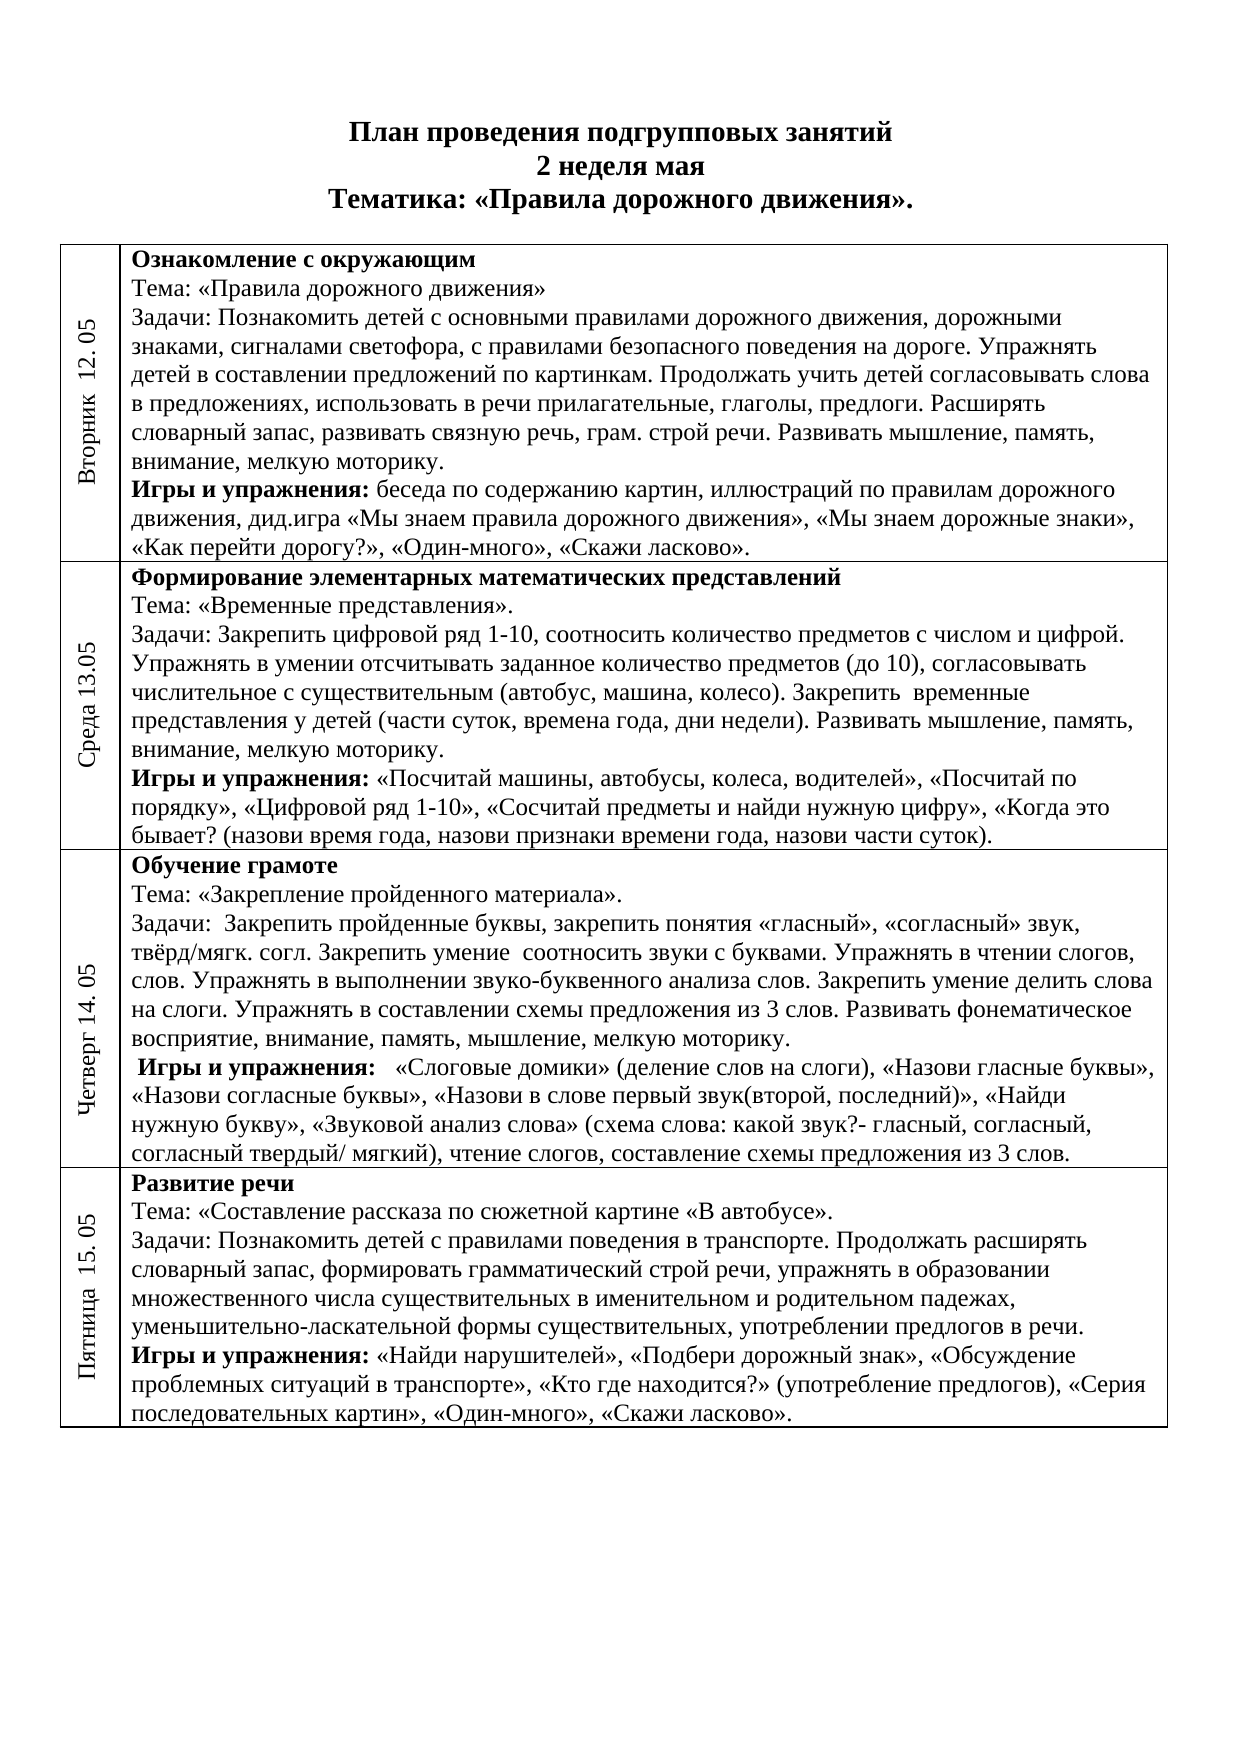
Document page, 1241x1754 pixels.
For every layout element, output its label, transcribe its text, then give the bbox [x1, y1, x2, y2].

table_cell Четверг 14. 05 [61, 850, 119, 1167]
table_cell Развитие речи Тема: «Составление рассказа по сюжетной картине «В автобусе». Задачи: Познакомить детей с правилами поведения в транспорте. Продолжать расширять словарный запас, формировать грамматический строй речи, упражнять в образовании множественного числа существительных в именительном и родительном падежах, уменьшительно-ласкательной формы существительных, употреблении предлогов в речи. Игры и упражнения: «Найди нарушителей», «Подбери дорожный знак», «Обсуждение проблемных ситуаций в транспорте», «Кто где находится?» (употребление предлогов), «Серия последовательных картин», «Один-много», «Скажи ласково». [121, 1168, 1167, 1426]
table_header Вторник 12. 05 [61, 245, 119, 561]
text 2 неделя мая [75, 148, 1166, 181]
table_header Ознакомление с окружающим Тема: «Правила дорожного движения» Задачи: Познакомить детей с основными правилами дорожного движения, дорожными знаками, сигналами светофора, с правилами безопасного поведения на дороге. Упражнять детей в составлении предложений по картинкам. Продолжать учить детей согласовывать слова в предложениях, использовать в речи прилагательные, глаголы, предлоги. Расширять словарный запас, развивать связную речь, грам. строй речи. Развивать мышление, память, внимание, мелкую моторику. Игры и упражнения: беседа по содержанию картин, иллюстраций по правилам дорожного движения, дид.игра «Мы знаем правила дорожного движения», «Мы знаем дорожные знаки», «Как перейти дорогу?», «Один-много», «Скажи ласково». [121, 245, 1167, 561]
table_cell Обучение грамоте Тема: «Закрепление пройденного материала». Задачи: Закрепить пройденные буквы, закрепить понятия «гласный», «согласный» звук, твёрд/мягк. согл. Закрепить умение соотносить звуки с буквами. Упражнять в чтении слогов, слов. Упражнять в выполнении звуко-буквенного анализа слов. Закрепить умение делить слова на слоги. Упражнять в составлении схемы предложения из 3 слов. Развивать фонематическое восприятие, внимание, память, мышление, мелкую моторику. Игры и упражнения: «Слоговые домики» (деление слов на слоги), «Назови гласные буквы», «Назови согласные буквы», «Назови в слове первый звук(второй, последний)», «Найди нужную букву», «Звуковой анализ слова» (схема слова: какой звук?- гласный, согласный, согласный твердый/ мягкий), чтение слогов, составление схемы предложения из 3 слов. [121, 850, 1167, 1167]
text Тематика: «Правила дорожного движения». [75, 181, 1166, 215]
text План проведения подгрупповых занятий [75, 114, 1166, 148]
table_cell Пятница 15. 05 [61, 1168, 119, 1426]
table_cell Формирование элементарных математических представлений Тема: «Временные представления». Задачи: Закрепить цифровой ряд 1-10, соотносить количество предметов с числом и цифрой. Упражнять в умении отсчитывать заданное количество предметов (до 10), согласовывать числительное с существительным (автобус, машина, колесо). Закрепить временные представления у детей (части суток, времена года, дни недели). Развивать мышление, память, внимание, мелкую моторику. Игры и упражнения: «Посчитай машины, автобусы, колеса, водителей», «Посчитай по порядку», «Цифровой ряд 1-10», «Сосчитай предметы и найди нужную цифру», «Когда это бывает? (назови время года, назови признаки времени года, назови части суток). [121, 562, 1167, 849]
table_cell Среда 13.05 [61, 562, 119, 849]
